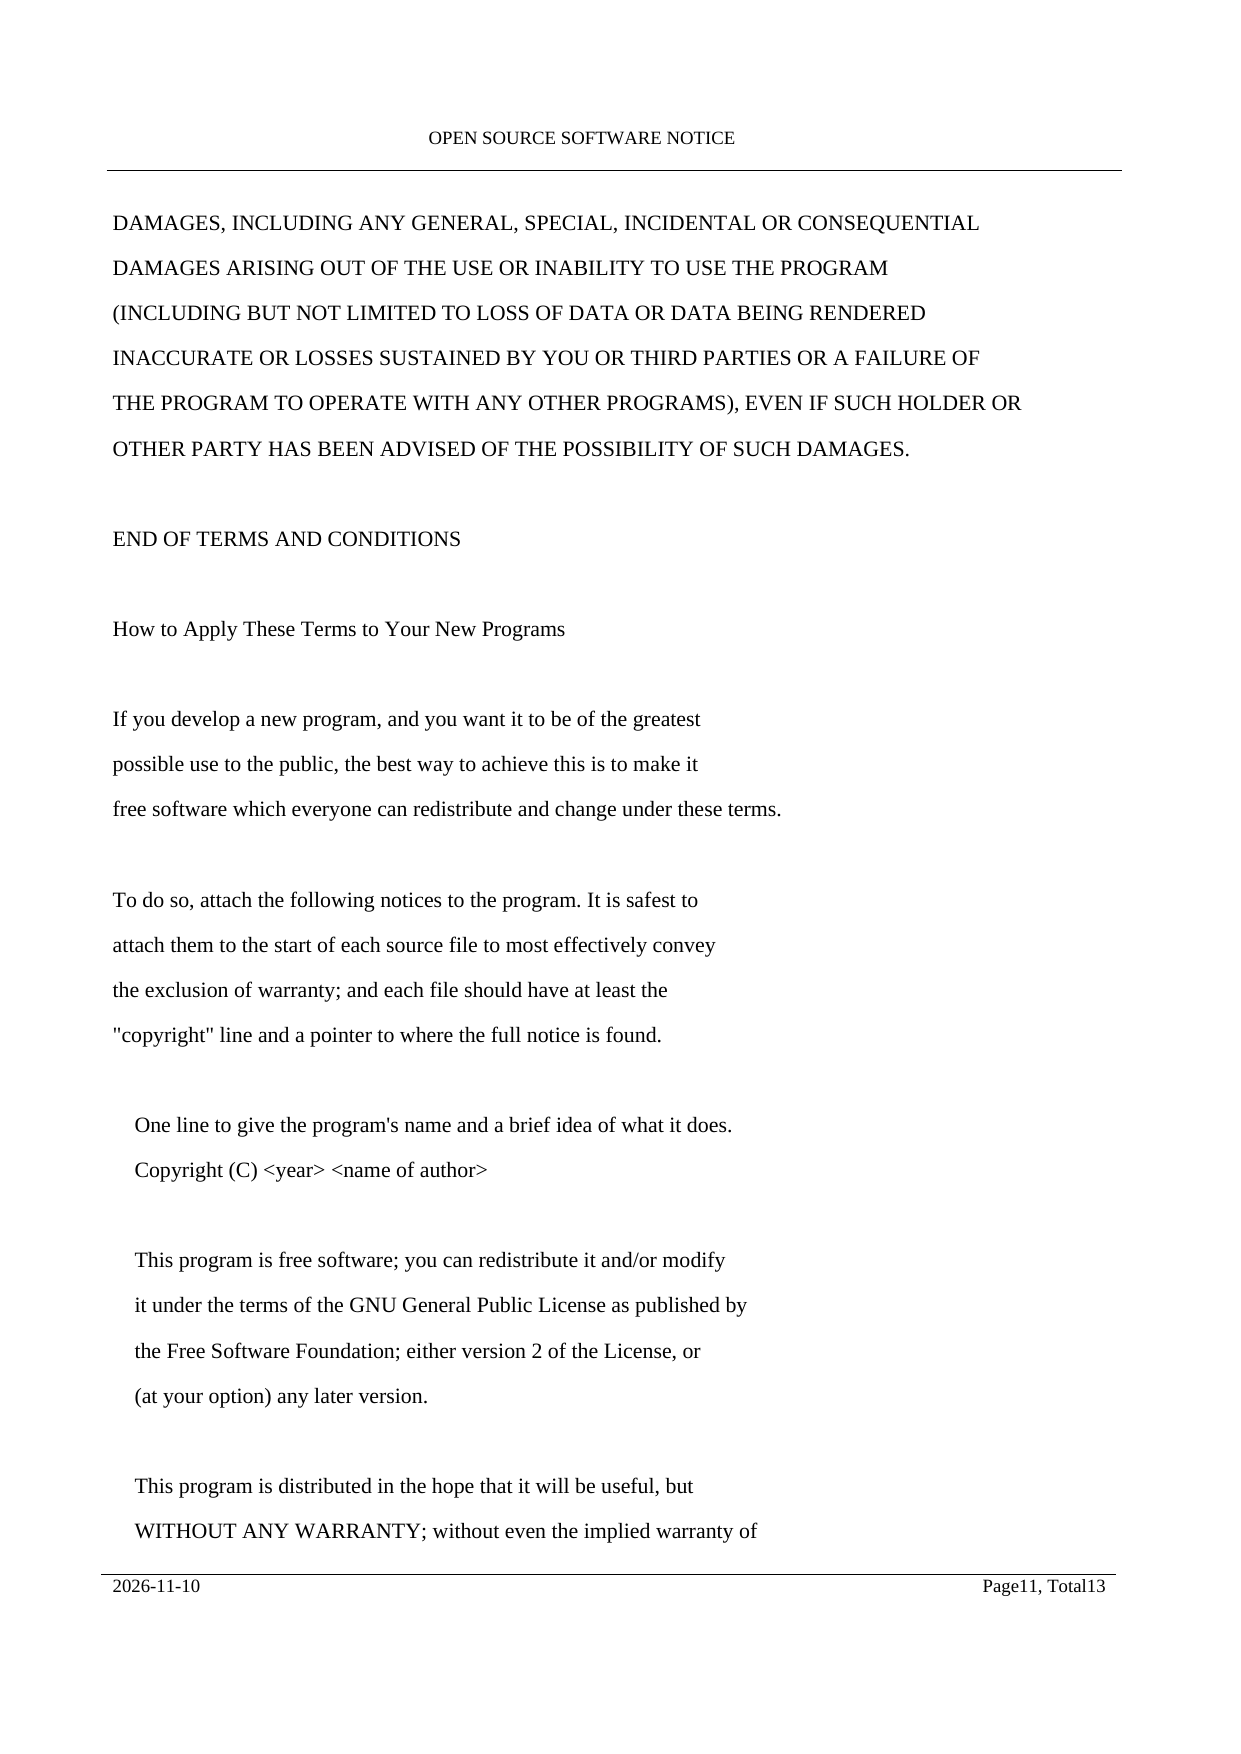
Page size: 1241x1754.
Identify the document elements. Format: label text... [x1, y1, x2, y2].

text INACCURATE OR LOSSES SUSTAINED BY YOU OR THIRD PARTIES OR A FAILURE OF [112, 342, 1128, 374]
text possible use to the public, the best way to achieve this is to make it [112, 748, 1128, 780]
text "copyright" line and a pointer to where the full notice is found. [112, 1018, 1128, 1051]
text How to Apply These Terms to Your New Programs [112, 612, 1128, 645]
text attach them to the start of each source file to most effectively convey [112, 928, 1128, 961]
text One line to give the program's name and a brief idea of what it does. [112, 1108, 1128, 1141]
text THE PROGRAM TO OPERATE WITH ANY OTHER PROGRAMS), EVEN IF SUCH HOLDER OR [112, 387, 1128, 419]
text OTHER PARTY HAS BEEN ADVISED OF THE POSSIBILITY OF SUCH DAMAGES. [112, 432, 1128, 464]
text DAMAGES, INCLUDING ANY GENERAL, SPECIAL, INCIDENTAL OR CONSEQUENTIAL [112, 206, 1128, 239]
text END OF TERMS AND CONDITIONS [112, 522, 1128, 554]
text (at your option) any later version. [112, 1379, 1128, 1412]
text it under the terms of the GNU General Public License as published by [112, 1289, 1128, 1321]
text the exclusion of warranty; and each file should have at least the [112, 973, 1128, 1006]
text To do so, attach the following notices to the program. It is safest to [112, 883, 1128, 915]
text This program is distributed in the hope that it will be useful, but [112, 1469, 1128, 1502]
text free software which everyone can redistribute and change under these terms. [112, 793, 1128, 825]
text WITHOUT ANY WARRANTY; without even the implied warranty of [112, 1514, 1128, 1547]
text the Free Software Foundation; either version 2 of the License, or [112, 1334, 1128, 1366]
text This program is free software; you can redistribute it and/or modify [112, 1244, 1128, 1276]
text Copyright (C) <year> <name of author> [112, 1153, 1128, 1186]
text DAMAGES ARISING OUT OF THE USE OR INABILITY TO USE THE PROGRAM [112, 251, 1128, 284]
text (INCLUDING BUT NOT LIMITED TO LOSS OF DATA OR DATA BEING RENDERED [112, 297, 1128, 329]
text If you develop a new program, and you want it to be of the greatest [112, 702, 1128, 735]
